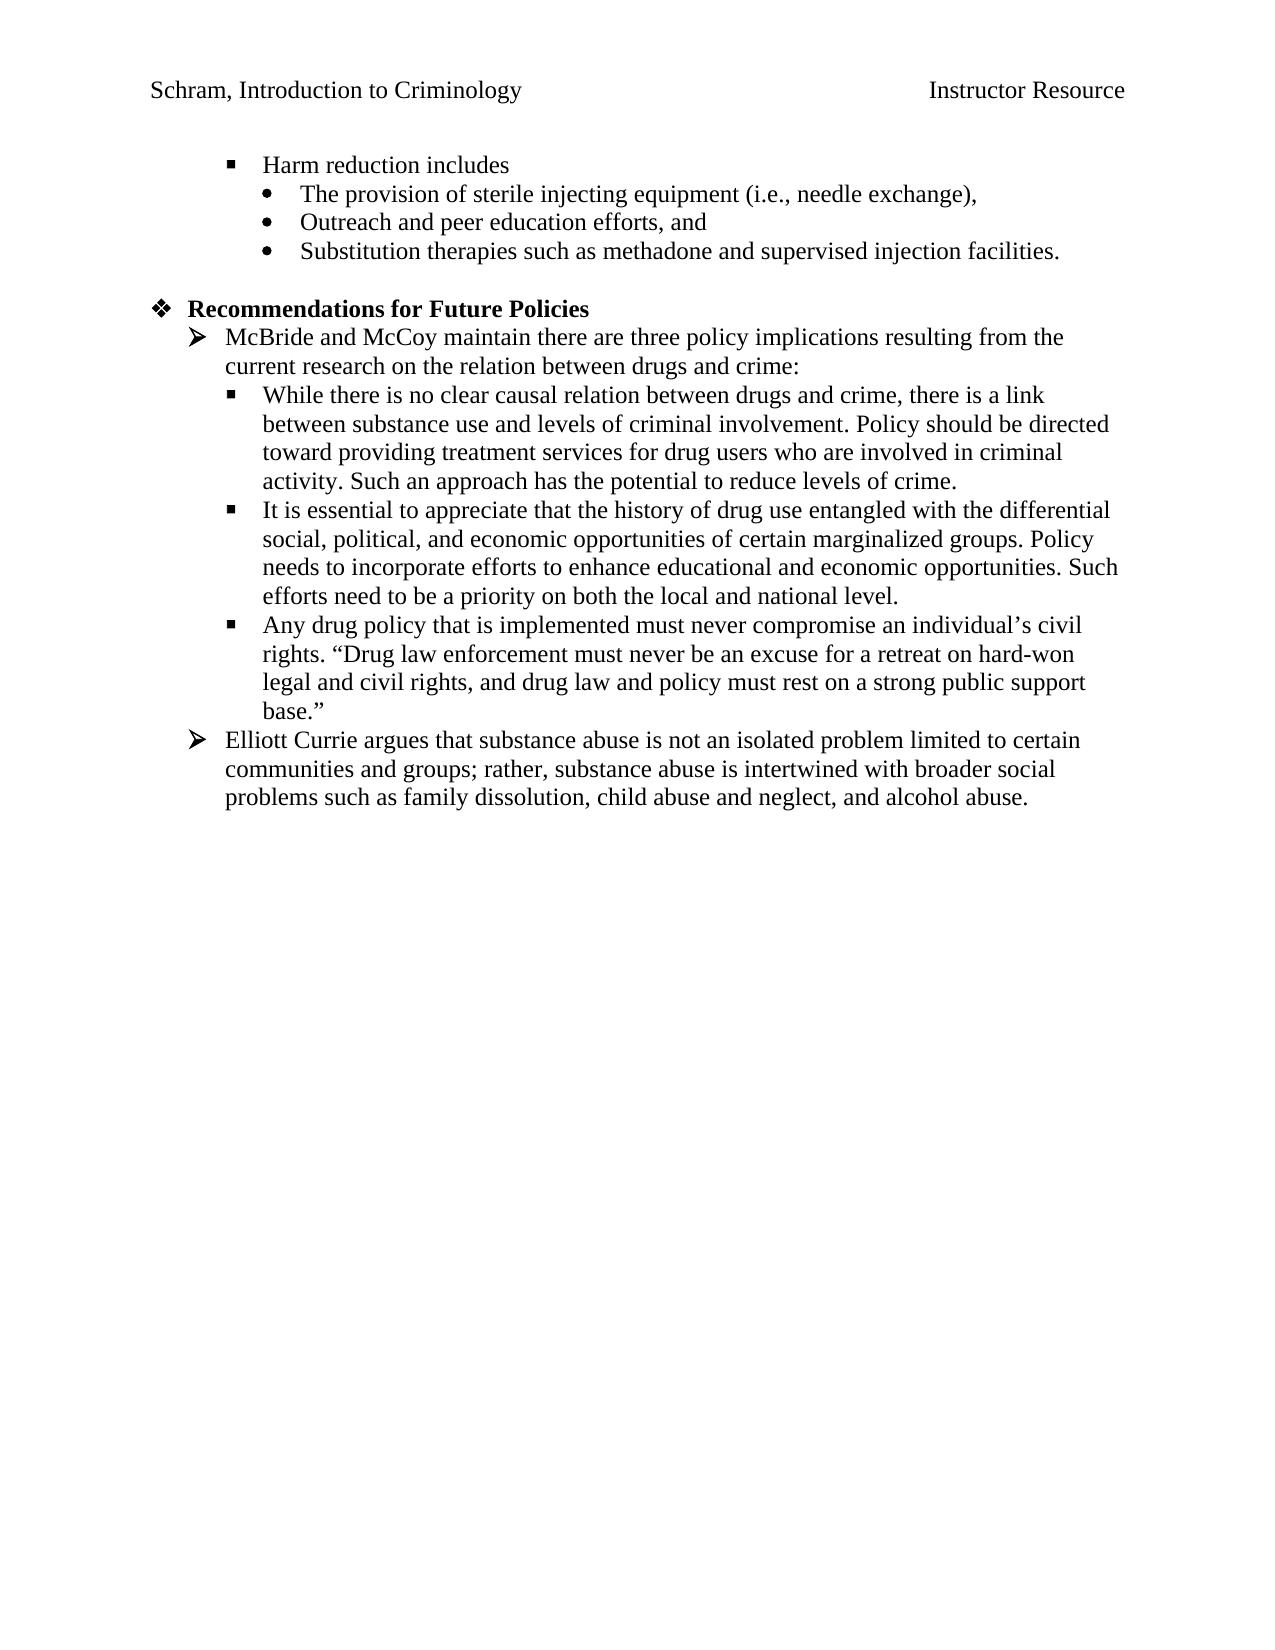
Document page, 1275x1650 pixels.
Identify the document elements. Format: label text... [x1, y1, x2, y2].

list Recommendations for Future Policies [150, 294, 1125, 322]
list The provision of sterile injecting equipment (i.e., needle exchange), [262, 179, 1125, 207]
list McBride and McCoy maintain there are three policy implications resulting from the current research on the relation between drugs and crime: [187, 322, 1125, 380]
list Substitution therapies such as methadone and supervised injection facilities. [262, 236, 1125, 265]
list Elliott Currie argues that substance abuse is not an isolated problem limited to certain communities and groups; rather, substance abuse is intertwined with broader social problems such as family dissolution, child abuse and neglect, and alcohol abuse. [187, 725, 1125, 811]
list Harm reduction includes [225, 150, 1125, 179]
list Outreach and peer education efforts, and [262, 207, 1125, 236]
list It is essential to appreciate that the history of drug use entangled with the differential social, political, and economic opportunities of certain marginalized groups. Policy needs to incorporate efforts to enhance educational and economic opportunities. Such efforts need to be a priority on both the local and national level. [225, 495, 1125, 610]
list While there is no clear causal relation between drugs and crime, there is a link between substance use and levels of criminal involvement. Policy should be directed toward providing treatment services for drug users who are involved in criminal activity. Such an approach has the potential to reduce levels of crime. [225, 380, 1125, 495]
list Any drug policy that is implemented must never compromise an individual’s civil rights. “Drug law enforcement must never be an excuse for a retreat on hard-won legal and civil rights, and drug law and policy must rest on a strong public support base.” [225, 610, 1125, 725]
